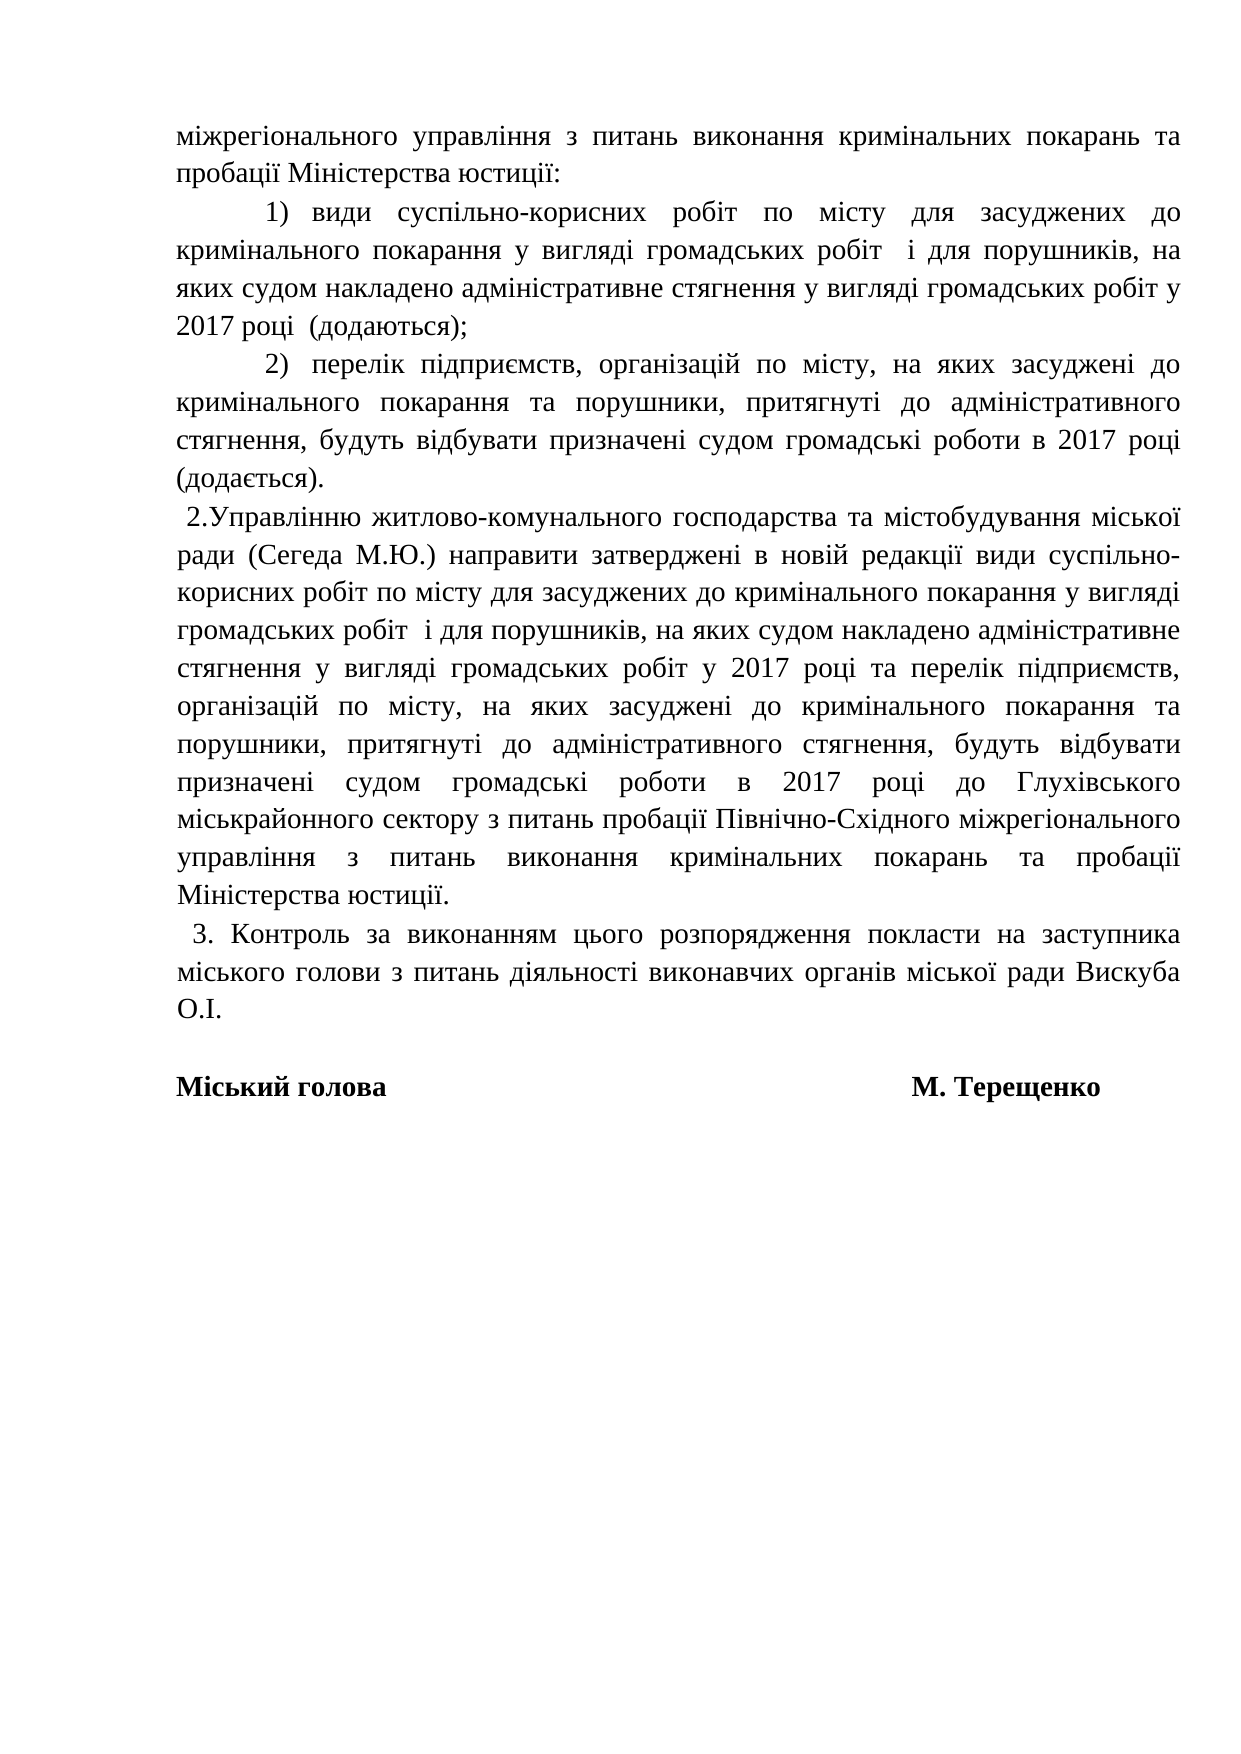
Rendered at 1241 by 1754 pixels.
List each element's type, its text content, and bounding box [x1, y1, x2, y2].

text 3. Контроль за виконанням цього розпорядження покласти на заступника міського голови з питань діяльності виконавчих органів міської ради Вискуба О.І. [176, 916, 1182, 1025]
list перелік підприємств, організацій по місту, на яких засуджені до кримінального покарання та порушники, притягнуті до адміністративного стягнення, будуть відбувати призначені судом громадські роботи в 2017 році (додається). [176, 347, 1182, 494]
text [176, 118, 1182, 189]
text 2.Управлінню житлово-комунального господарства та містобудування міської ради (Сегеда М.Ю.) направити затверджені в новій редакції види суспільно-корисних робіт по місту для засуджених до кримінального покарання у вигляді громадських робіт і для порушників, на яких судом накладено адміністративне стягнення у вигляді громадських робіт у 2017 році та перелік підприємств, організацій по місту, на яких засуджені до кримінального покарання та порушники, притягнуті до адміністративного стягнення, будуть відбувати призначені судом громадські роботи в 2017 році до Глухівського міськрайонного сектору з питань пробації Північно-Східного міжрегіонального управління з питань виконання кримінальних покарань та пробації Міністерства юстиції. [176, 499, 1182, 911]
text Міський голова М. Терещенко [176, 1069, 1182, 1102]
list види суспільно-корисних робіт по місту для засуджених до кримінального покарання у вигляді громадських робіт і для порушників, на яких судом накладено адміністративне стягнення у вигляді громадських робіт у 2017 році (додаються); [176, 194, 1182, 341]
